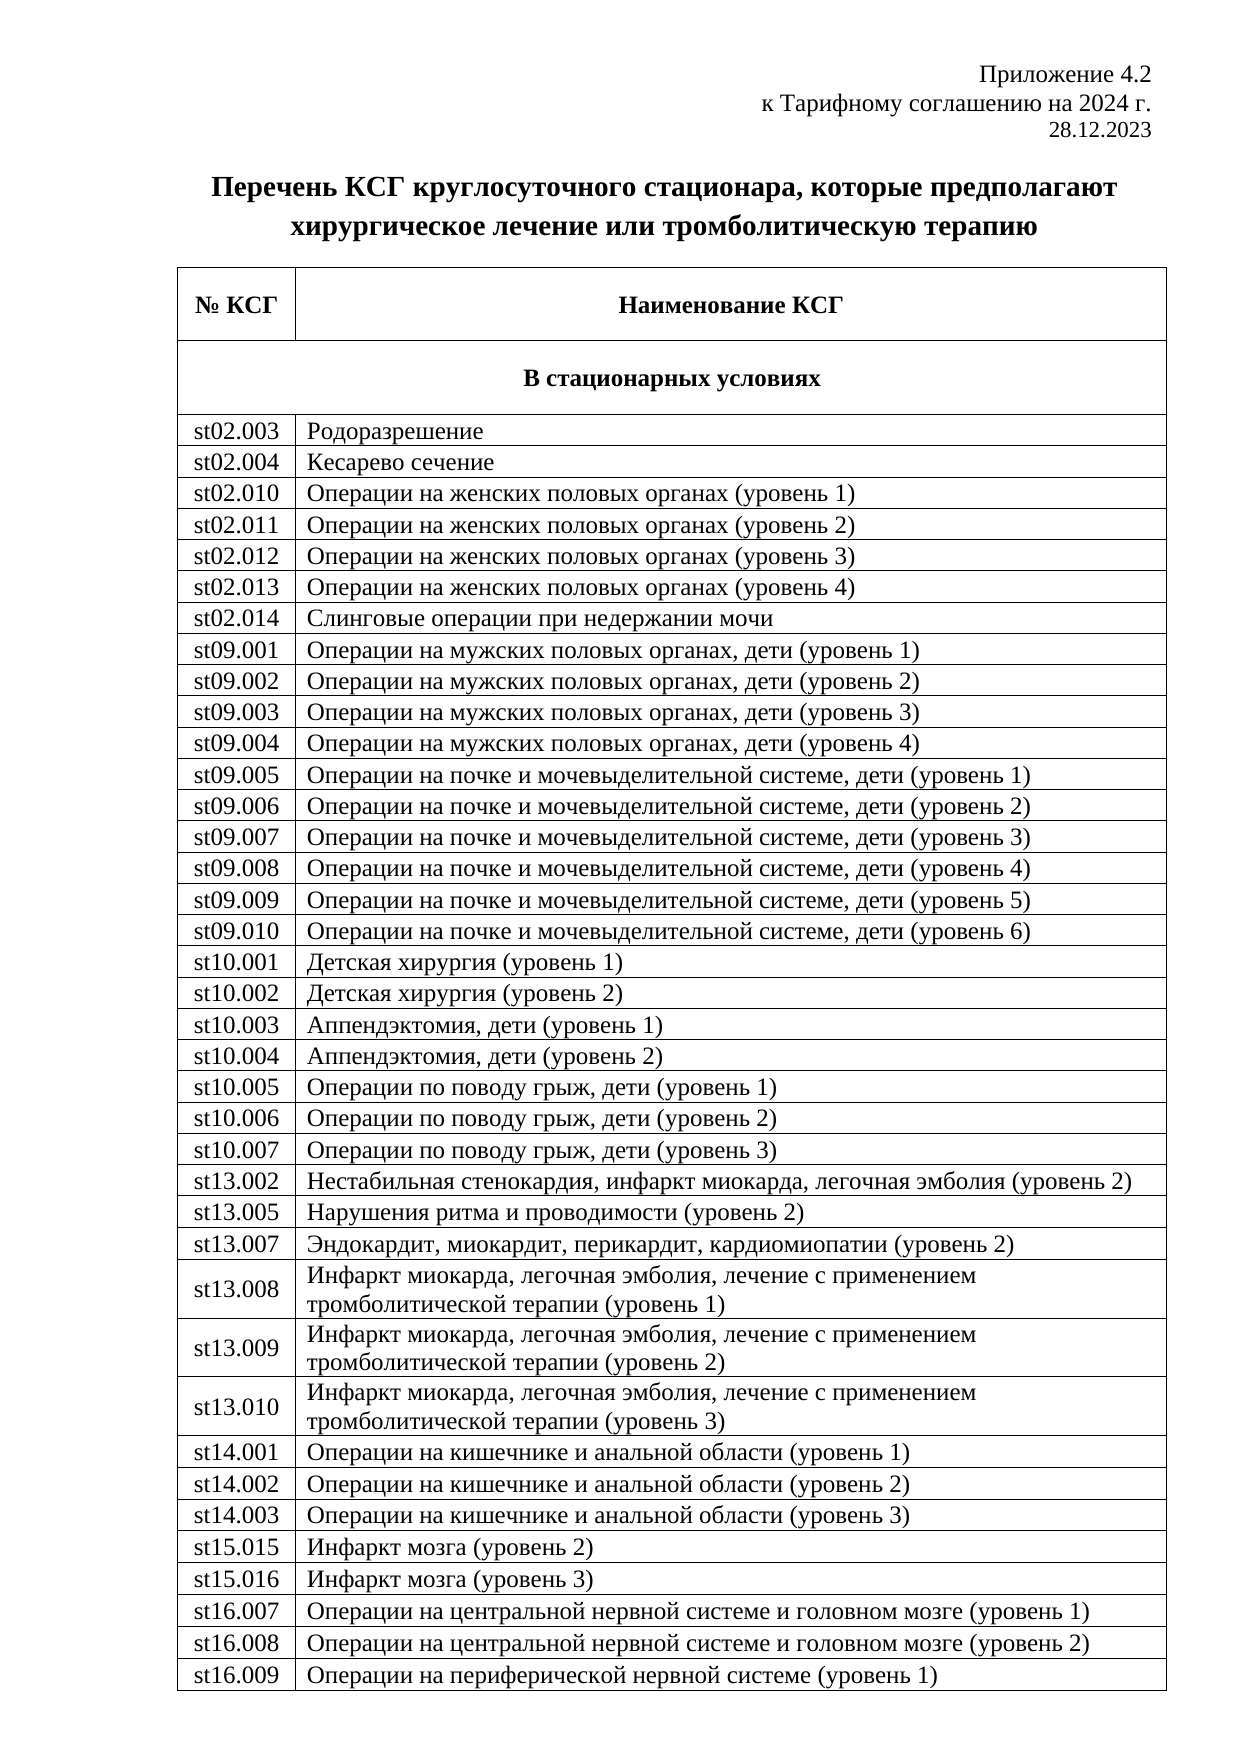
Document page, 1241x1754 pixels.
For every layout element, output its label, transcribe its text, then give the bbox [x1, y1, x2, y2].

table_cell Операции на мужских половых органах, дети (уровень 1) [296, 634, 1166, 664]
table_cell st16.009 [178, 1659, 295, 1690]
table_cell Операции по поводу грыж, дети (уровень 2) [296, 1103, 1166, 1133]
table_cell Операции на центральной нервной системе и головном мозге (уровень 2) [296, 1627, 1166, 1658]
table_cell st13.007 [178, 1228, 295, 1259]
table_cell Аппендэктомия, дети (уровень 1) [296, 1009, 1166, 1039]
table_cell Операции на почке и мочевыделительной системе, дети (уровень 2) [296, 790, 1166, 820]
text Перечень КСГ круглосуточного стационара, которые предполагают хирургическое лечение или тромболитическую терапию [177, 169, 1152, 241]
table_cell Операции на почке и мочевыделительной системе, дети (уровень 5) [296, 884, 1166, 914]
table_cell st10.003 [178, 1009, 295, 1039]
table_cell st09.001 [178, 634, 295, 664]
table_cell Операции по поводу грыж, дети (уровень 1) [296, 1071, 1166, 1102]
table_cell Нестабильная стенокардия, инфаркт миокарда, легочная эмболия (уровень 2) [296, 1165, 1166, 1195]
table_cell Операции на кишечнике и анальной области (уровень 2) [296, 1468, 1166, 1498]
table_cell st09.009 [178, 884, 295, 914]
table_cell st13.010 [178, 1377, 295, 1435]
table_cell st10.004 [178, 1040, 295, 1070]
table_cell Родоразрешение [296, 415, 1166, 445]
table_cell Операции по поводу грыж, дети (уровень 3) [296, 1134, 1166, 1164]
table_cell Слинговые операции при недержании мочи [296, 603, 1166, 633]
table_cell st02.011 [178, 509, 295, 539]
table_cell Кесарево сечение [296, 446, 1166, 477]
table_cell Операции на почке и мочевыделительной системе, дети (уровень 6) [296, 915, 1166, 945]
table_cell st10.006 [178, 1103, 295, 1133]
table_cell st09.002 [178, 665, 295, 695]
table_cell Инфаркт мозга (уровень 2) [296, 1531, 1166, 1562]
table_cell st16.007 [178, 1595, 295, 1626]
table_cell st13.005 [178, 1196, 295, 1227]
table_cell Операции на кишечнике и анальной области (уровень 1) [296, 1436, 1166, 1467]
table_cell st09.007 [178, 821, 295, 852]
table_cell st10.007 [178, 1134, 295, 1164]
table_cell Операции на женских половых органах (уровень 2) [296, 509, 1166, 539]
table_cell st09.006 [178, 790, 295, 820]
table_cell Операции на мужских половых органах, дети (уровень 2) [296, 665, 1166, 695]
table_cell st02.004 [178, 446, 295, 477]
text 28.12.2023 [177, 117, 1152, 143]
table_cell Операции на женских половых органах (уровень 4) [296, 571, 1166, 602]
table_cell st14.002 [178, 1468, 295, 1498]
table_cell st02.010 [178, 478, 295, 508]
table_header Наименование КСГ [296, 268, 1166, 340]
table_cell st15.015 [178, 1531, 295, 1562]
table_cell st02.013 [178, 571, 295, 602]
table_cell Операции на почке и мочевыделительной системе, дети (уровень 4) [296, 853, 1166, 883]
table_cell st13.002 [178, 1165, 295, 1195]
table_cell Аппендэктомия, дети (уровень 2) [296, 1040, 1166, 1070]
table_cell st02.012 [178, 540, 295, 570]
table_cell st09.010 [178, 915, 295, 945]
table_cell Операции на женских половых органах (уровень 3) [296, 540, 1166, 570]
table_header № КСГ [178, 268, 295, 340]
table_cell st15.016 [178, 1563, 295, 1594]
table_cell Эндокардит, миокардит, перикардит, кардиомиопатии (уровень 2) [296, 1228, 1166, 1259]
table_cell st16.008 [178, 1627, 295, 1658]
table_cell Детская хирургия (уровень 1) [296, 946, 1166, 977]
table_cell st09.003 [178, 696, 295, 727]
table_cell st09.005 [178, 759, 295, 789]
table_cell Инфаркт миокарда, легочная эмболия, лечение с применением тромболитической терапии (уровень 3) [296, 1377, 1166, 1435]
table_cell Детская хирургия (уровень 2) [296, 978, 1166, 1008]
table_cell st14.001 [178, 1436, 295, 1467]
table_cell Операции на почке и мочевыделительной системе, дети (уровень 1) [296, 759, 1166, 789]
table_cell Операции на центральной нервной системе и головном мозге (уровень 1) [296, 1595, 1166, 1626]
table_cell Операции на мужских половых органах, дети (уровень 3) [296, 696, 1166, 727]
table_cell В стационарных условиях [178, 341, 1166, 414]
table_cell Инфаркт миокарда, легочная эмболия, лечение с применением тромболитической терапии (уровень 2) [296, 1319, 1166, 1376]
table_cell st10.001 [178, 946, 295, 977]
table_cell Операции на кишечнике и анальной области (уровень 3) [296, 1500, 1166, 1530]
table_cell Операции на периферической нервной системе (уровень 1) [296, 1659, 1166, 1690]
table_cell st10.002 [178, 978, 295, 1008]
table_cell st02.003 [178, 415, 295, 445]
text Приложение 4.2 [177, 59, 1152, 88]
table_cell st09.004 [178, 728, 295, 758]
table_cell Нарушения ритма и проводимости (уровень 2) [296, 1196, 1166, 1227]
table_cell Операции на почке и мочевыделительной системе, дети (уровень 3) [296, 821, 1166, 852]
table_cell st14.003 [178, 1500, 295, 1530]
table_cell st09.008 [178, 853, 295, 883]
table_cell Операции на женских половых органах (уровень 1) [296, 478, 1166, 508]
table_cell st02.014 [178, 603, 295, 633]
table_cell st10.005 [178, 1071, 295, 1102]
table_cell st13.009 [178, 1319, 295, 1376]
table_cell Операции на мужских половых органах, дети (уровень 4) [296, 728, 1166, 758]
text к Тарифному соглашению на 2024 г. [177, 88, 1152, 117]
table_cell Инфаркт миокарда, легочная эмболия, лечение с применением тромболитической терапии (уровень 1) [296, 1260, 1166, 1318]
table_cell st13.008 [178, 1260, 295, 1318]
table_cell Инфаркт мозга (уровень 3) [296, 1563, 1166, 1594]
